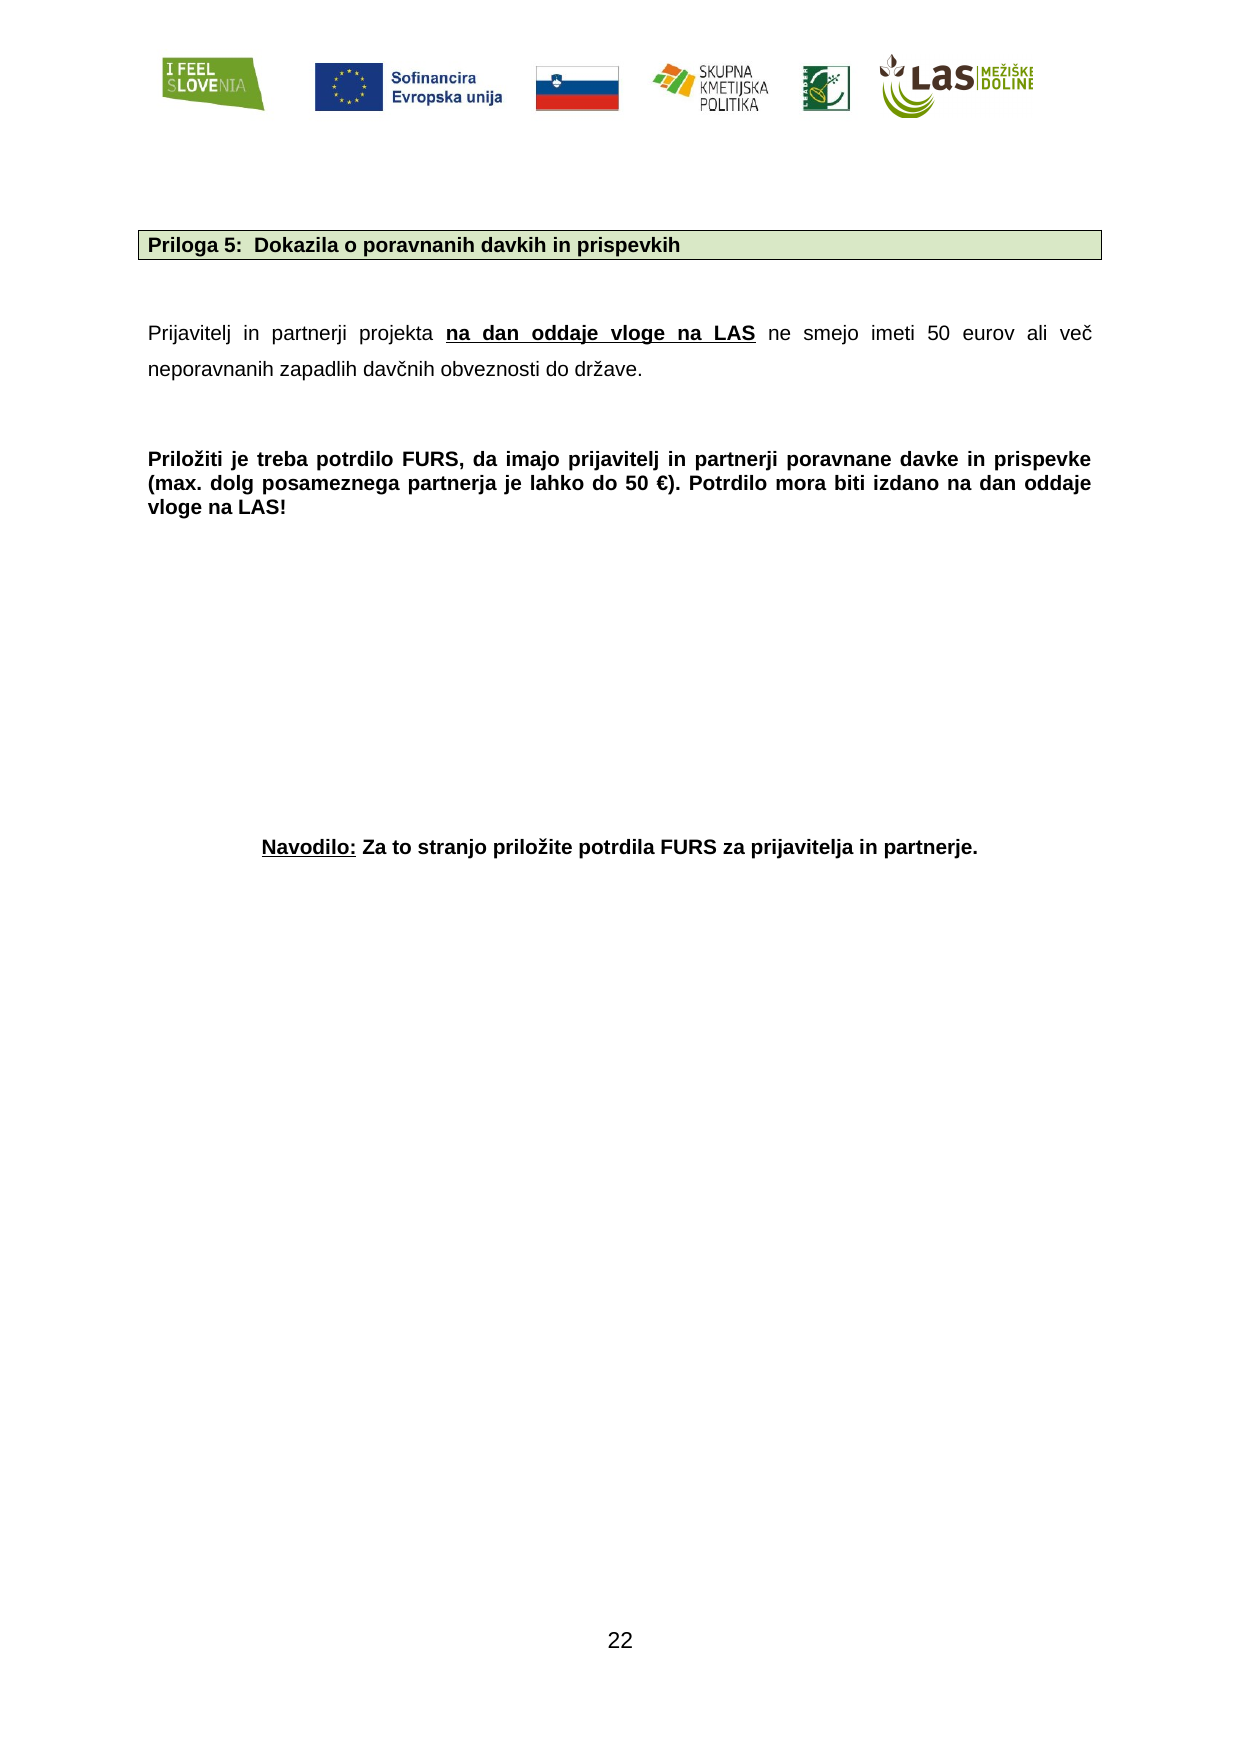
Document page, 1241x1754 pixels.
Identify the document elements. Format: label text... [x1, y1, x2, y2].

text Prijavitelj in partnerji projekta na dan oddaje vloge na LAS ne smejo imeti 50 eurov ali več neporavnanih zapadlih davčnih obveznosti do države. [148, 321, 1093, 381]
text Priloga 5: Dokazila o poravnanih davkih in prispevkih [139, 231, 1101, 259]
picture [145, 37, 867, 125]
picture [879, 54, 1033, 118]
text Navodilo: Za to stranjo priložite potrdila FURS za prijavitelja in partnerje. [148, 834, 1093, 858]
text Priložiti je treba potrdilo FURS, da imajo prijavitelj in partnerji poravnane davke in prispevke (max. dolg posameznega partnerja je lahko do 50 €). Potrdilo mora biti izdano na dan oddaje vloge na LAS! [148, 447, 1093, 519]
